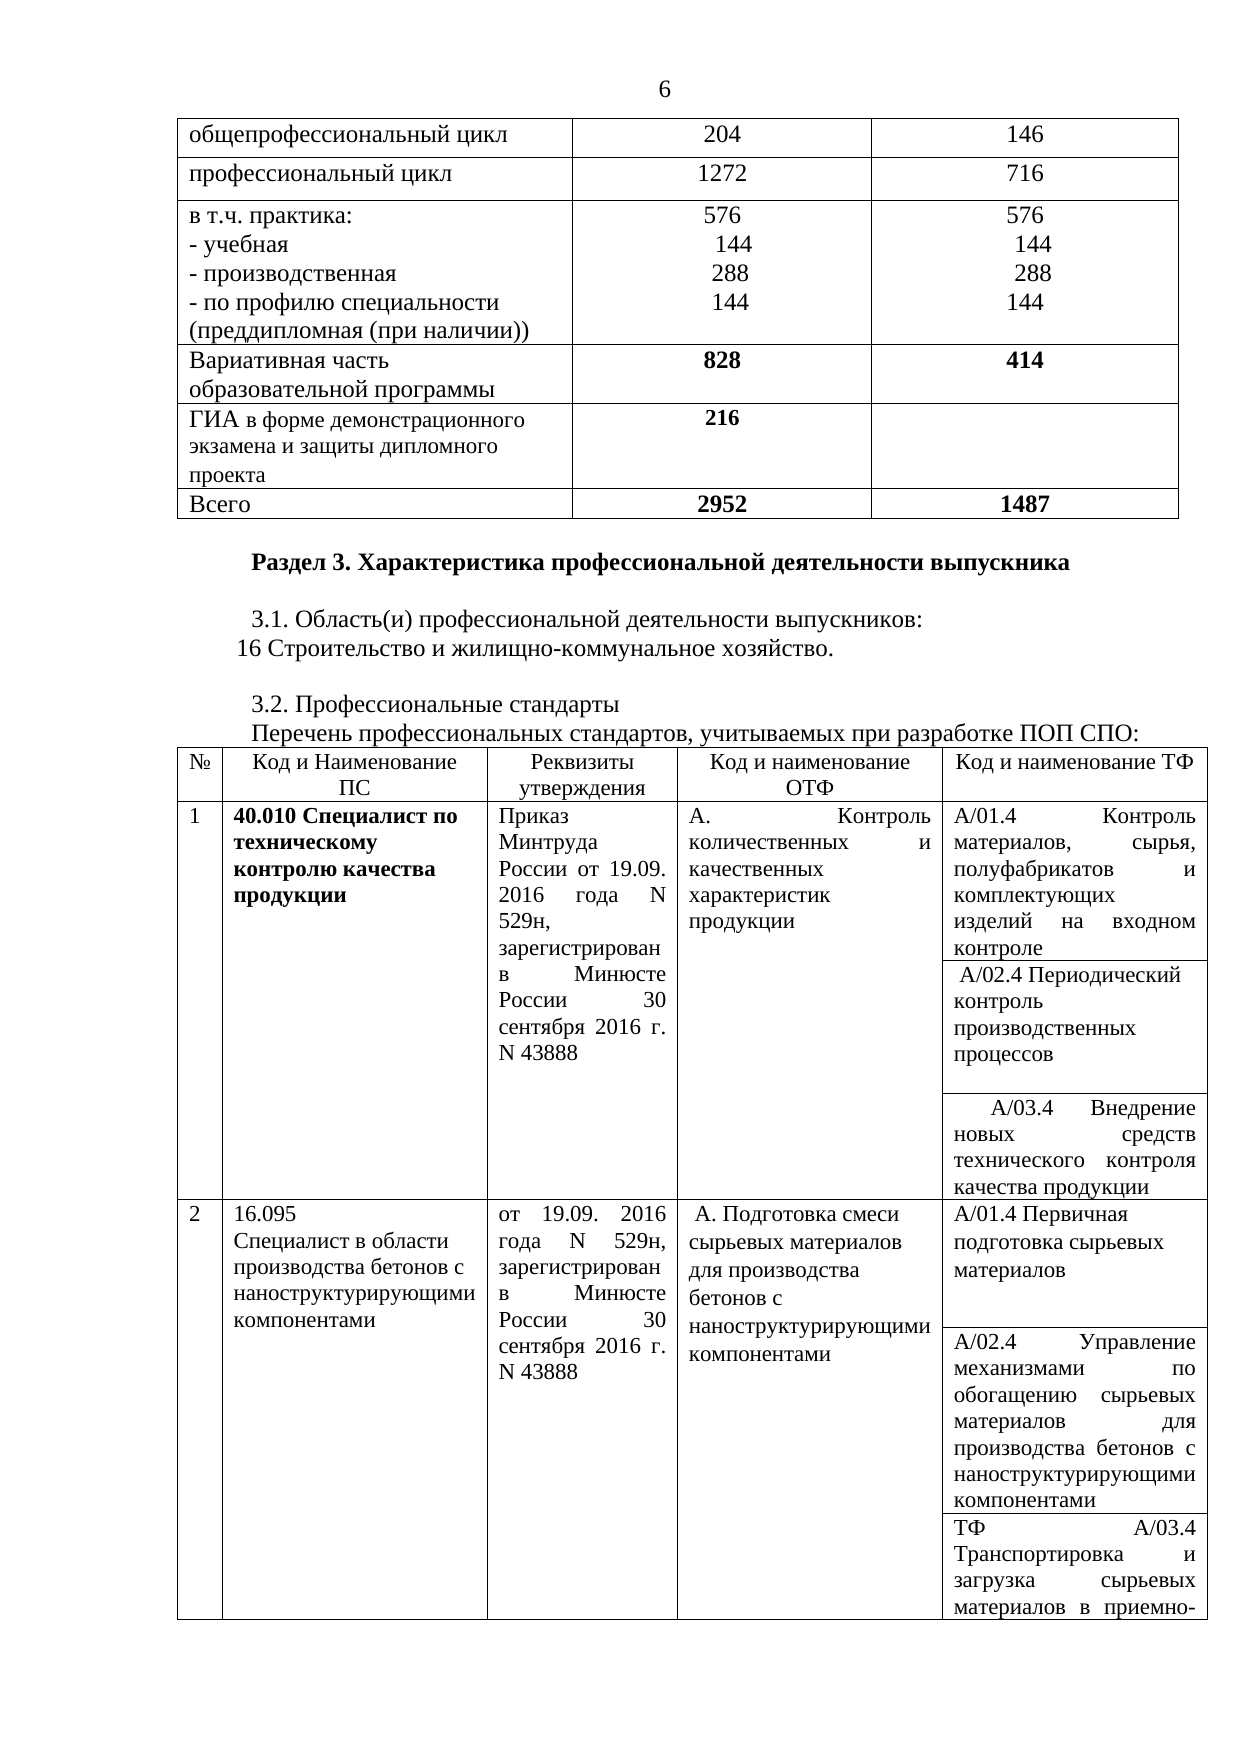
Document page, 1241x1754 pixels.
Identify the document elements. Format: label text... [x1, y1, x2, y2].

table_header Код и наименование ТФ [943, 748, 1207, 801]
table_cell от 19.09. 2016 года N 529н, зарегистрирован в Минюсте России 30 сентября 2016 г. N 43888 [488, 1200, 677, 1619]
table_cell 1272 [573, 158, 871, 199]
table_cell 2 [178, 1200, 222, 1619]
text 3.1. Область(и) профессиональной деятельности выпускников: [177, 604, 1152, 633]
text 3.2. Профессиональные стандарты [177, 689, 1152, 718]
table_cell А/01.4 Первичная подготовка сырьевых материалов [943, 1200, 1207, 1327]
table_header № [178, 748, 222, 801]
table_header Код и Наименование ПС [223, 748, 487, 801]
table_header Реквизиты утверждения [488, 748, 677, 801]
table_cell А/02.4 Управление механизмами по обогащению сырьевых материалов для производства бетонов с наноструктурирующими компонентами [943, 1328, 1207, 1513]
table_header Код и наименование ОТФ [678, 748, 942, 801]
table_cell Всего [178, 489, 572, 517]
table_cell 1 [178, 802, 222, 1199]
table_cell 2952 [573, 489, 871, 517]
table_cell 16.095 Специалист в области производства бетонов с наноструктурирующими компонентами [223, 1200, 487, 1619]
table_cell 204 [573, 119, 871, 157]
table_cell ГИА в форме демонстрационного экзамена и защиты дипломного проекта [178, 404, 572, 488]
table_cell 716 [872, 158, 1178, 199]
subtitle Раздел 3. Характеристика профессиональной деятельности выпускника [177, 547, 1152, 576]
table_cell 1487 [872, 489, 1178, 517]
table_cell Приказ Минтруда России от 19.09. 2016 года N 529н, зарегистрирован в Минюсте России 30 сентября 2016 г. N 43888 [488, 802, 677, 1199]
table_cell 576 144 288 144 [573, 201, 871, 344]
table_cell 216 [573, 404, 871, 488]
table_cell общепрофессиональный цикл [178, 119, 572, 157]
table_cell 828 [573, 345, 871, 403]
table_cell 576 144 288 144 [872, 201, 1178, 344]
table_cell А/01.4 Контроль материалов, сырья, полуфабрикатов и комплектующих изделий на входном контроле [943, 802, 1207, 960]
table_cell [943, 1514, 1207, 1619]
table_cell [872, 404, 1178, 488]
table_cell А. Подготовка смеси сырьевых материалов для производства бетонов с наноструктурирующими компонентами [678, 1200, 942, 1619]
table_cell в т.ч. практика: - учебная - производственная - по профилю специальности (преддипломная (при наличии)) [178, 201, 572, 344]
table_cell профессиональный цикл [178, 158, 572, 199]
table_cell А. Контроль количественных и качественных характеристик продукции [678, 802, 942, 1199]
table_cell Вариативная часть образовательной программы [178, 345, 572, 403]
text Перечень профессиональных стандартов, учитываемых при разработке ПОП СПО: [177, 718, 1152, 747]
table_cell 40.010 Специалист по техническому контролю качества продукции [223, 802, 487, 1199]
table_cell 414 [872, 345, 1178, 403]
table_cell А/03.4 Внедрение новых средств технического контроля качества продукции [943, 1094, 1207, 1199]
table_cell А/02.4 Периодический контроль производственных процессов [943, 961, 1207, 1093]
text 16 Строительство и жилищно-коммунальное хозяйство. [177, 633, 1152, 662]
table_cell 146 [872, 119, 1178, 157]
